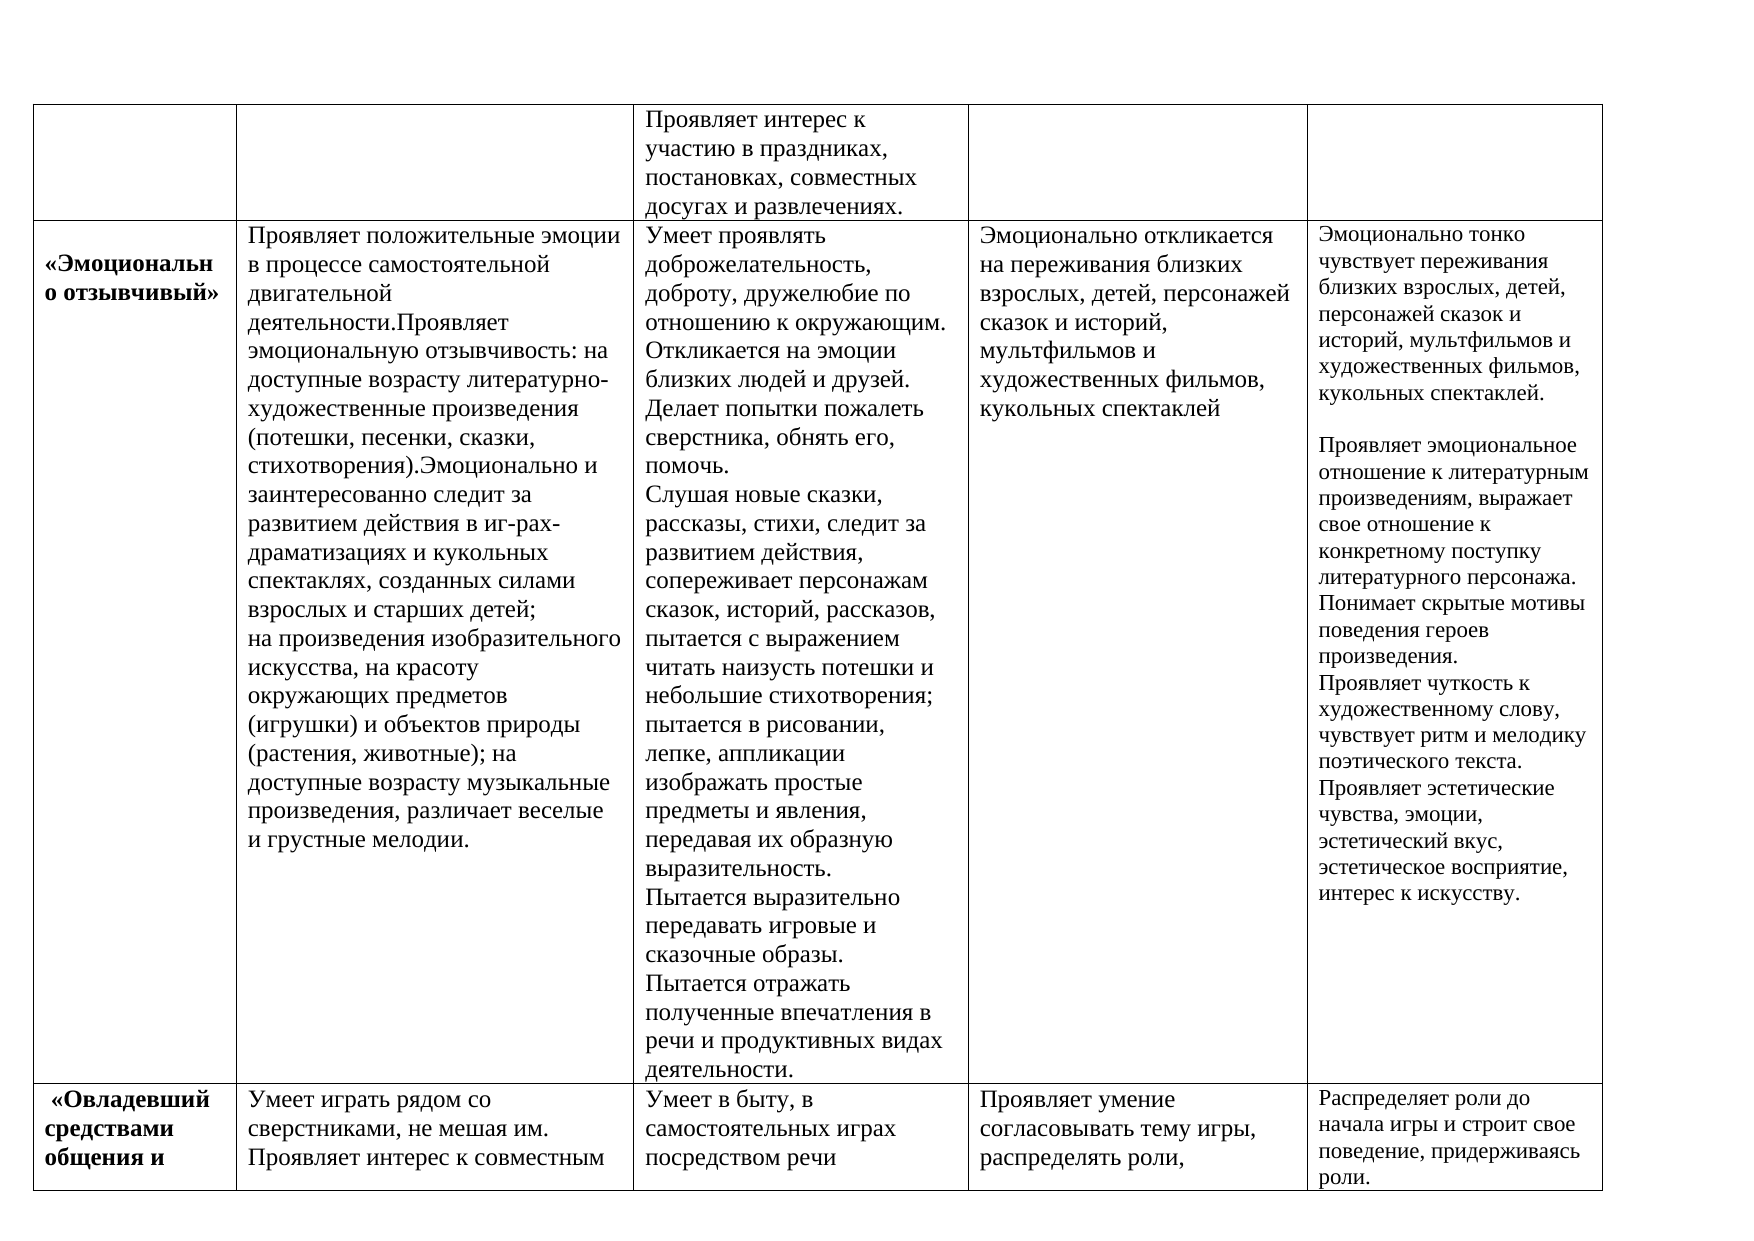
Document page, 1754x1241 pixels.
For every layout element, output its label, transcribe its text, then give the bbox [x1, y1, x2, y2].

table_cell Эмоционально откликается на переживания близких взрослых, детей, персонажей сказок и историй, мультфильмов и художественных фильмов, кукольных спектаклей [969, 221, 1307, 1083]
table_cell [634, 105, 968, 219]
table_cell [237, 105, 633, 219]
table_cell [1308, 1084, 1602, 1189]
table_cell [34, 1084, 236, 1189]
table_cell Эмоционально тонко чувствует переживания близких взрослых, детей, персонажей сказок и историй, мультфильмов и художественных фильмов, кукольных спектаклей. Проявляет эмоциональное отношение к литературным произведениям, выражает свое отношение к конкретному поступку литературного персонажа. Понимает скрытые мотивы поведения героев произведения. Проявляет чуткость к художественному слову, чувствует ритм и мелодику поэтического текста. Проявляет эстетические чувства, эмоции, эстетический вкус, эстетическое восприятие, интерес к искусству. [1308, 221, 1602, 1083]
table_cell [1308, 105, 1602, 219]
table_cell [237, 1084, 633, 1189]
table_cell Умеет проявлять доброжелательность, доброту, дружелюбие по отношению к окружающим. Откликается на эмоции близких людей и друзей. Делает попытки пожалеть сверстника, обнять его, помочь. Слушая новые сказки, рассказы, стихи, следит за развитием действия, сопереживает персонажам сказок, историй, рассказов, пытается с выражением читать наизусть потешки и небольшие стихотворения; пытается в рисовании, лепке, аппликации изображать простые предметы и явления, передавая их образную выразительность. Пытается выразительно передавать игровые и сказочные образы. Пытается отражать полученные впечатления в речи и продуктивных видах деятельности. [634, 221, 968, 1083]
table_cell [969, 105, 1307, 219]
table_cell «Эмоционально отзывчивый» [34, 221, 236, 1083]
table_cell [969, 1084, 1307, 1189]
table_cell Проявляет положительные эмоции в процессе самостоятельной двигательной деятельности.Проявляет эмоциональную отзывчивость: на доступные возрасту литературно-художественные произведения (потешки, песенки, сказки, стихотворения).Эмоционально и заинтересованно следит за развитием действия в иг-рах-драматизациях и кукольных спектаклях, созданных силами взрослых и старших детей; на произведения изобразительного искусства, на красоту окружающих предметов (игрушки) и объектов природы (растения, животные); на доступные возрасту музыкальные произведения, различает веселые и грустные мелодии. [237, 221, 633, 1083]
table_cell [34, 105, 236, 219]
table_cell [634, 1084, 968, 1189]
